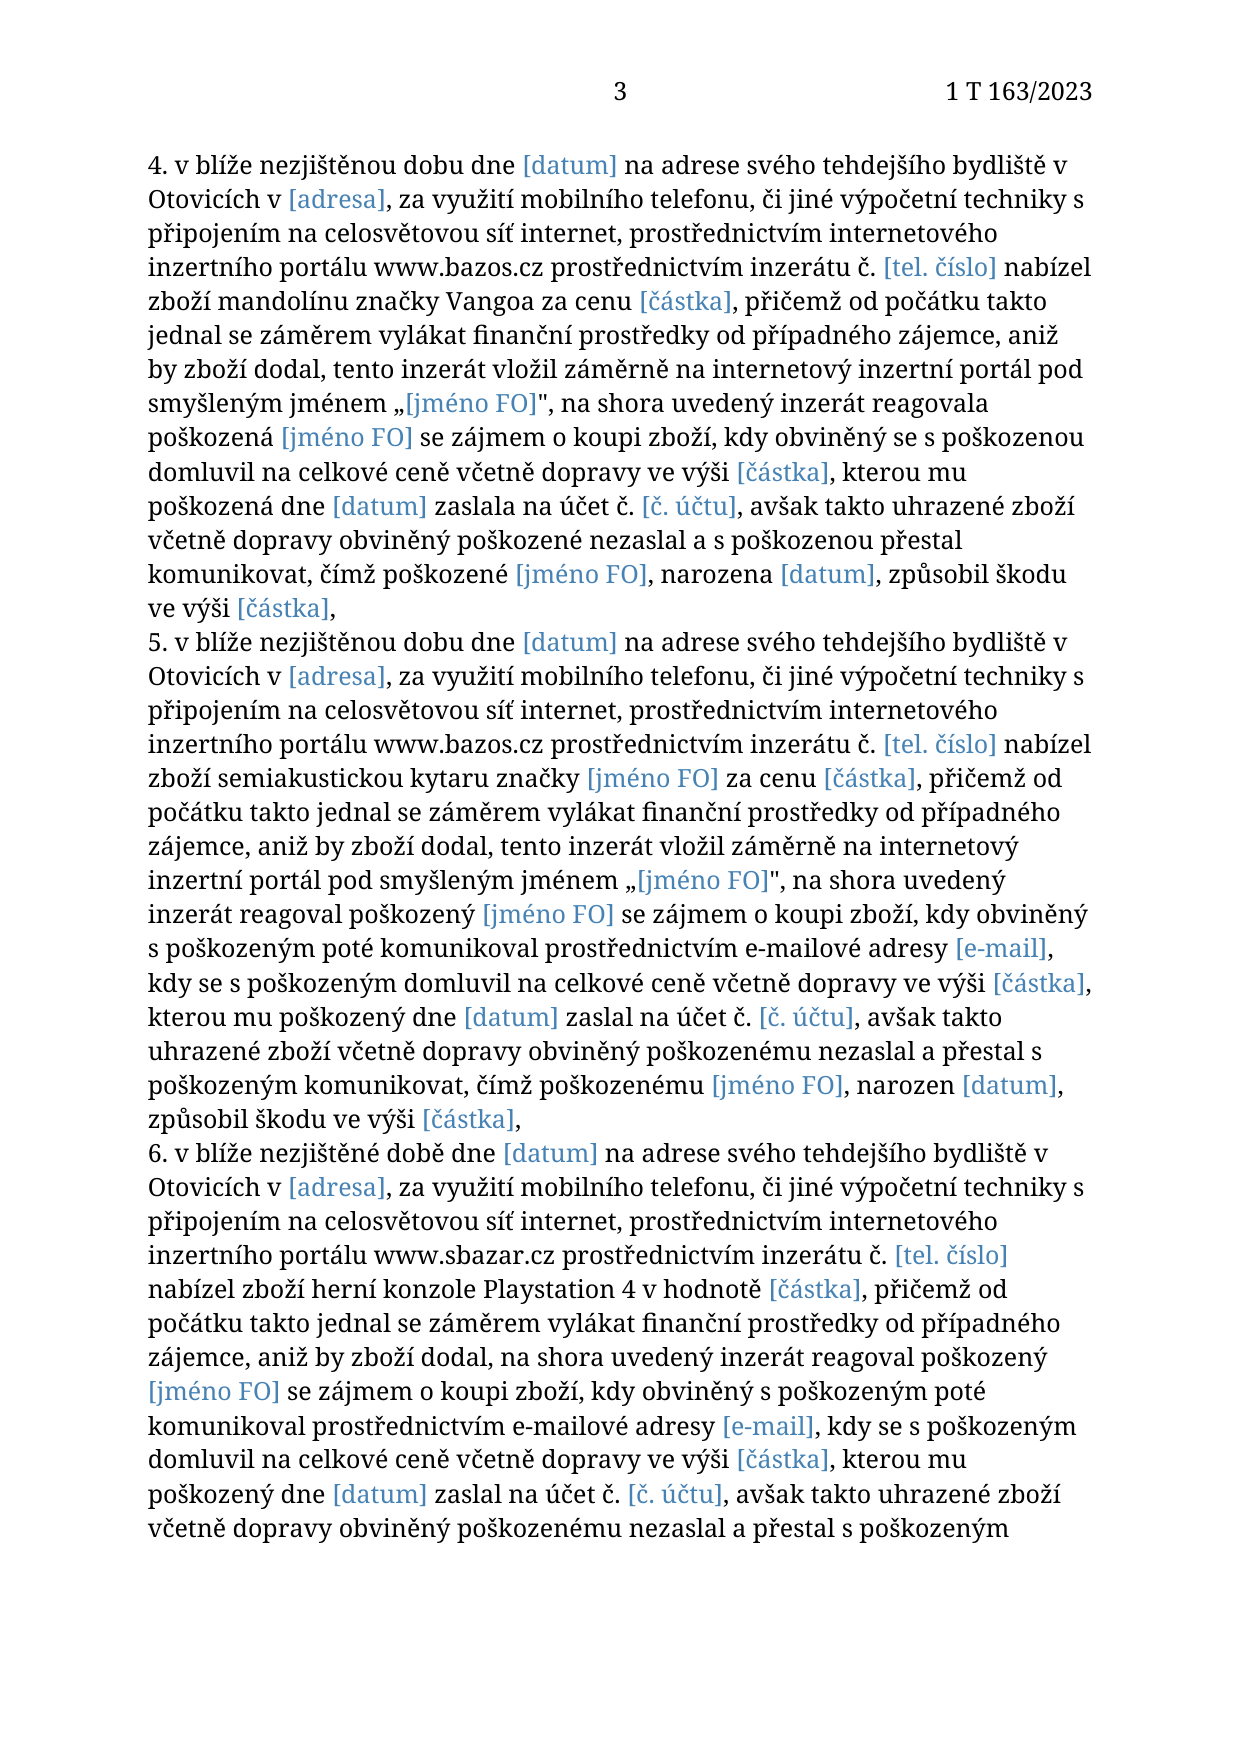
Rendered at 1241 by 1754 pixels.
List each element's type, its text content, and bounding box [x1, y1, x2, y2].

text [148, 1136, 1093, 1544]
text 4. v blíže nezjištěnou dobu dne [datum] na adrese svého tehdejšího bydliště v Otovicích v [adresa], za využití mobilního telefonu, či jiné výpočetní techniky s připojením na celosvětovou síť internet, prostřednictvím internetového inzertního portálu www.bazos.cz prostřednictvím inzerátu č. [tel. číslo] nabízel zboží mandolínu značky Vangoa za cenu [částka], přičemž od počátku takto jednal se záměrem vylákat finanční prostředky od případného zájemce, aniž by zboží dodal, tento inzerát vložil záměrně na internetový inzertní portál pod smyšleným jménem „[jméno FO]", na shora uvedený inzerát reagovala poškozená [jméno FO] se zájmem o koupi zboží, kdy obviněný se s poškozenou domluvil na celkové ceně včetně dopravy ve výši [částka], kterou mu poškozená dne [datum] zaslala na účet č. [č. účtu], avšak takto uhrazené zboží včetně dopravy obviněný poškozené nezaslal a s poškozenou přestal komunikovat, čímž poškozené [jméno FO], narozena [datum], způsobil škodu ve výši [částka], [148, 148, 1093, 624]
text 5. v blíže nezjištěnou dobu dne [datum] na adrese svého tehdejšího bydliště v Otovicích v [adresa], za využití mobilního telefonu, či jiné výpočetní techniky s připojením na celosvětovou síť internet, prostřednictvím internetového inzertního portálu www.bazos.cz prostřednictvím inzerátu č. [tel. číslo] nabízel zboží semiakustickou kytaru značky [jméno FO] za cenu [částka], přičemž od počátku takto jednal se záměrem vylákat finanční prostředky od případného zájemce, aniž by zboží dodal, tento inzerát vložil záměrně na internetový inzertní portál pod smyšleným jménem „[jméno FO]", na shora uvedený inzerát reagoval poškozený [jméno FO] se zájmem o koupi zboží, kdy obviněný s poškozeným poté komunikoval prostřednictvím e-mailové adresy [e-mail], kdy se s poškozeným domluvil na celkové ceně včetně dopravy ve výši [částka], kterou mu poškozený dne [datum] zaslal na účet č. [č. účtu], avšak takto uhrazené zboží včetně dopravy obviněný poškozenému nezaslal a přestal s poškozeným komunikovat, čímž poškozenému [jméno FO], narozen [datum], způsobil škodu ve výši [částka], [148, 624, 1093, 1136]
